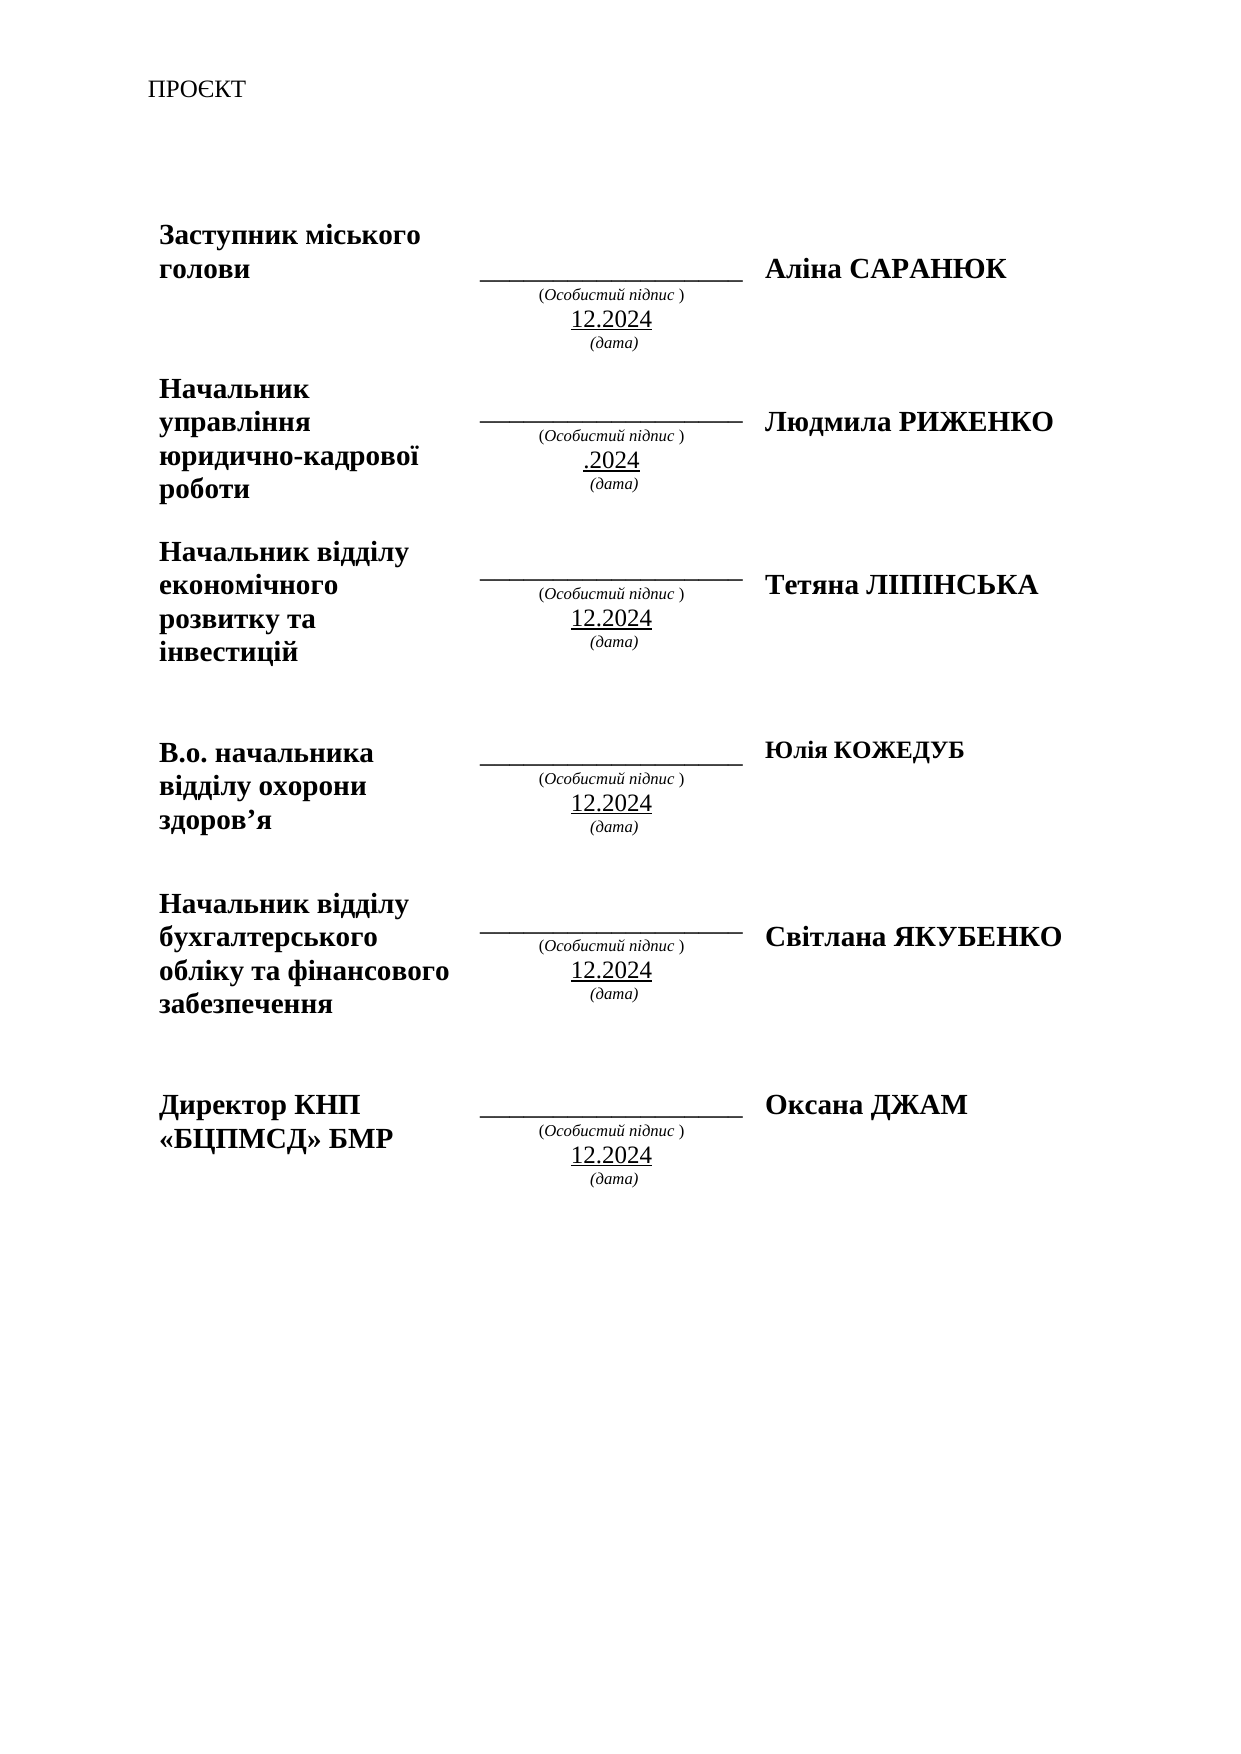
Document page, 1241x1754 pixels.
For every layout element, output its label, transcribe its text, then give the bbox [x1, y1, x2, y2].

table_header __________________ (Особистий підпис ) 12.2024 (дата) [469, 218, 754, 371]
table_cell Директор КНП «БЦПМСД» БМР [148, 1054, 469, 1221]
table_header Аліна САРАНЮК [754, 218, 1148, 371]
table_cell Начальник управління юридично-кадрової роботи [148, 371, 469, 534]
table_cell __________________ (Особистий підпис ) 12.2024 (дата) [469, 1054, 754, 1221]
table_header __________________ (Особистий підпис ) 12.2024 (дата) [469, 886, 754, 1054]
table_header Світлана ЯКУБЕНКО [754, 886, 1148, 1054]
table_cell __________________ (Особистий підпис ) 12.2024 (дата) [469, 701, 754, 855]
table_header Заступник міського голови [148, 218, 469, 371]
table_cell Тетяна ЛІПІНСЬКА [754, 534, 1148, 701]
table_cell __________________ (Особистий підпис ) .2024 (дата) [469, 371, 754, 534]
table_cell Юлія КОЖЕДУБ [754, 701, 1148, 855]
table_header Начальник відділу бухгалтерського обліку та фінансового забезпечення [148, 886, 469, 1054]
table_cell Начальник відділу економічного розвитку та інвестицій [148, 534, 469, 701]
table_cell Людмила РИЖЕНКО [754, 371, 1148, 534]
table_cell __________________ (Особистий підпис ) 12.2024 (дата) [469, 534, 754, 701]
table_cell В.о. начальника відділу охорони здоров’я [148, 701, 469, 855]
table_cell Оксана ДЖАМ [754, 1054, 1148, 1221]
